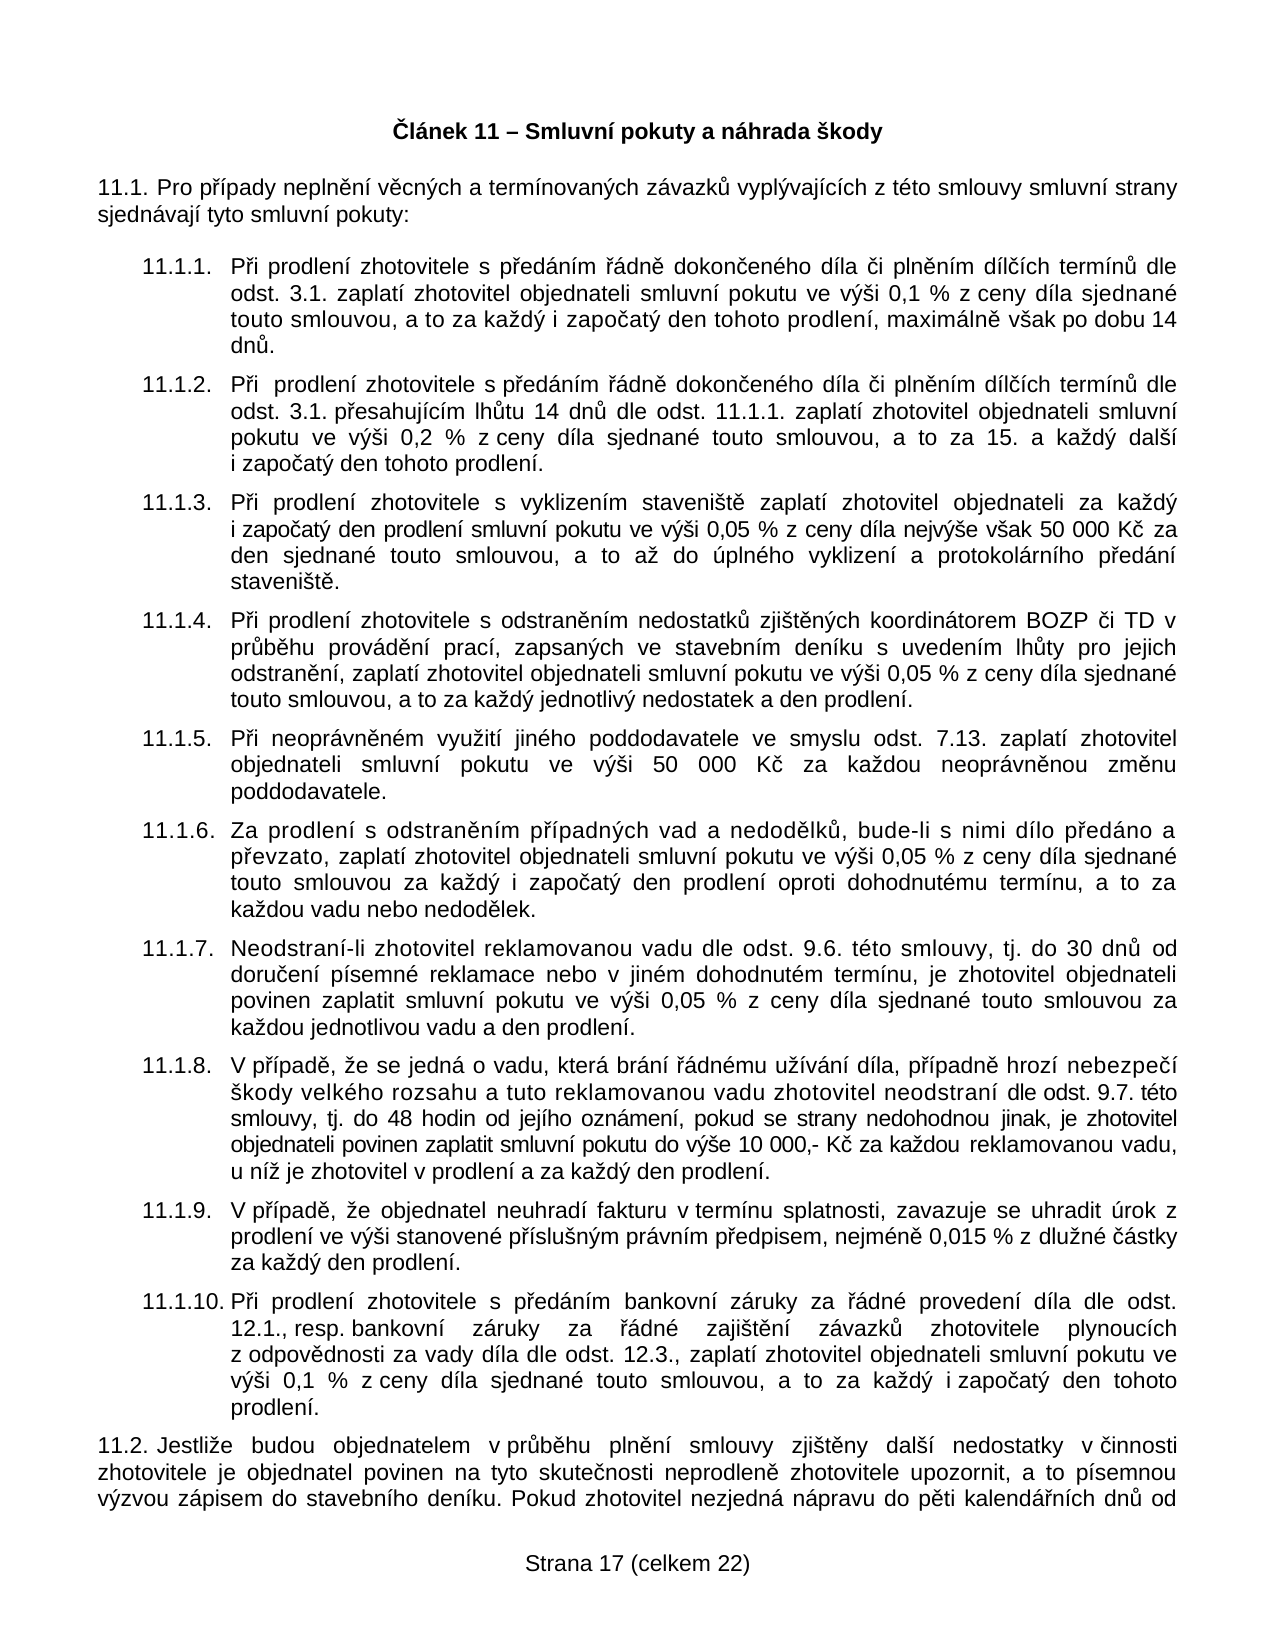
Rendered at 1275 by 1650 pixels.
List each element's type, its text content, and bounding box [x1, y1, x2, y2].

list Neodstraní-li zhotovitel reklamovanou vadu dle odst. 9.6. této smlouvy, tj. do 30 dnů od doručení písemné reklamace nebo v jiném dohodnutém termínu, je zhotovitel objednateli povinen zaplatit smluvní pokutu ve výši 0,05 % z ceny díla sjednané touto smlouvou za každou jednotlivou vadu a den prodlení. [142, 934, 1177, 1040]
list Při prodlení zhotovitele s vyklizením staveniště zaplatí zhotovitel objednateli za každý i započatý den prodlení smluvní pokutu ve výši 0,05 % z ceny díla nejvýše však 50 000 Kč za den sjednané touto smlouvou, a to až do úplného vyklizení a protokolárního předání staveniště. [142, 489, 1177, 594]
list V případě, že objednatel neuhradí fakturu v termínu splatnosti, zavazuje se uhradit úrok z prodlení ve výši stanovené příslušným právním předpisem, nejméně 0,015 % z dlužné částky za každý den prodlení. [142, 1197, 1177, 1276]
list V případě, že se jedná o vadu, která brání řádnému užívání díla, případně hrozí nebezpečí škody velkého rozsahu a tuto reklamovanou vadu zhotovitel neodstraní dle odst. 9.7. této smlouvy, tj. do 48 hodin od jejího oznámení, pokud se strany nedohodnou jinak, je zhotovitel objednateli povinen zaplatit smluvní pokutu do výše 10 000,- Kč za každou reklamovanou vadu, u níž je zhotovitel v prodlení a za každý den prodlení. [142, 1052, 1177, 1184]
list Při neoprávněném využití jiného poddodavatele ve smyslu odst. 7.13. zaplatí zhotovitel objednateli smluvní pokutu ve výši 50 000 Kč za každou neoprávněnou změnu poddodavatele. [142, 725, 1177, 804]
list Při prodlení zhotovitele s odstraněním nedostatků zjištěných koordinátorem BOZP či TD v průběhu provádění prací, zapsaných ve stavebním deníku s uvedením lhůty pro jejich odstranění, zaplatí zhotovitel objednateli smluvní pokutu ve výši 0,05 % z ceny díla sjednané touto smlouvou, a to za každý jednotlivý nedostatek a den prodlení. [142, 607, 1177, 712]
text Článek 11 – Smluvní pokuty a náhrada škody [97, 118, 1177, 144]
list Při prodlení zhotovitele s předáním řádně dokončeného díla či plněním dílčích termínů dle odst. 3.1. přesahujícím lhůtu 14 dnů dle odst. 11.1.1. zaplatí zhotovitel objednateli smluvní pokutu ve výši 0,2 % z ceny díla sjednané touto smlouvou, a to za 15. a každý další i započatý den tohoto prodlení. [142, 371, 1177, 477]
list Za prodlení s odstraněním případných vad a nedodělků, bude-li s nimi dílo předáno a převzato, zaplatí zhotovitel objednateli smluvní pokutu ve výši 0,05 % z ceny díla sjednané touto smlouvou za každý i započatý den prodlení oproti dohodnutému termínu, a to za každou vadu nebo nedodělek. [142, 817, 1177, 922]
list Při prodlení zhotovitele s předáním bankovní záruky za řádné provedení díla dle odst. 12.1., resp. bankovní záruky za řádné zajištění závazků zhotovitele plynoucích z odpovědnosti za vady díla dle odst. 12.3., zaplatí zhotovitel objednateli smluvní pokutu ve výši 0,1 % z ceny díla sjednané touto smlouvou, a to za každý i započatý den tohoto prodlení. [142, 1288, 1177, 1420]
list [97, 1432, 1177, 1512]
list Pro případy neplnění věcných a termínovaných závazků vyplývajících z této smlouvy smluvní strany sjednávají tyto smluvní pokuty: [97, 174, 1177, 227]
list Při prodlení zhotovitele s předáním řádně dokončeného díla či plněním dílčích termínů dle odst. 3.1. zaplatí zhotovitel objednateli smluvní pokutu ve výši 0,1 % z ceny díla sjednané touto smlouvou, a to za každý i započatý den tohoto prodlení, maximálně však po dobu 14 dnů. [142, 253, 1177, 359]
